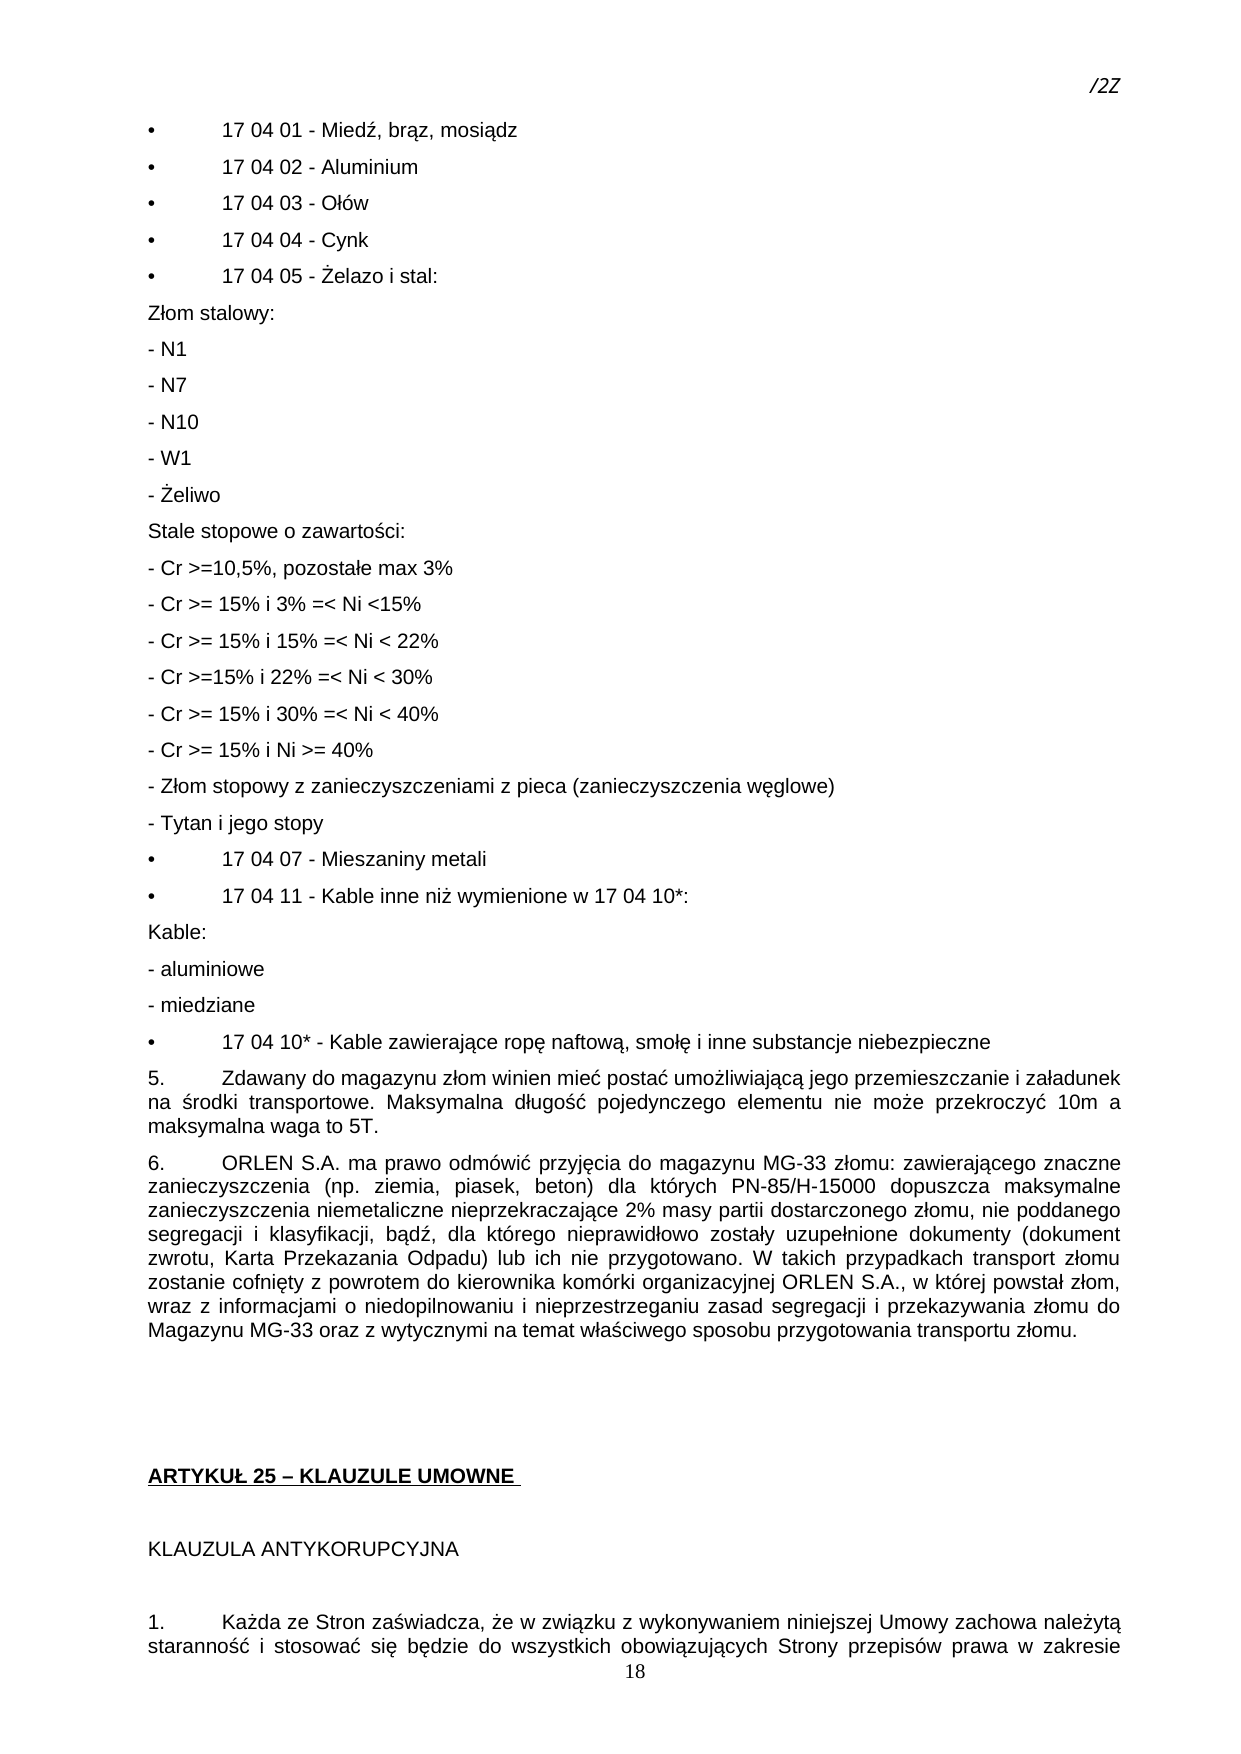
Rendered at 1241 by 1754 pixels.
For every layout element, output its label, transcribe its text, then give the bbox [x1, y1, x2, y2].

text - Żeliwo [148, 483, 1122, 507]
text - W1 [148, 446, 1122, 470]
text • 17 04 05 - Żelazo i stal: [148, 264, 1122, 288]
text - Złom stopowy z zanieczyszczeniami z pieca (zanieczyszczenia węglowe) [148, 774, 1122, 798]
text - Tytan i jego stopy [148, 811, 1122, 835]
text ARTYKUŁ 25 – KLAUZULE UMOWNE [148, 1464, 1122, 1488]
text Stale stopowe o zawartości: [148, 519, 1122, 543]
text - Cr >= 15% i Ni >= 40% [148, 738, 1122, 762]
text - N1 [148, 337, 1122, 361]
text • 17 04 11 - Kable inne niż wymienione w 17 04 10*: [148, 884, 1122, 908]
text • 17 04 01 - Miedź, brąz, mosiądz [148, 118, 1122, 142]
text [148, 1610, 1122, 1658]
text - miedziane [148, 993, 1122, 1017]
text Kable: [148, 920, 1122, 944]
text • 17 04 07 - Mieszaniny metali [148, 847, 1122, 871]
text 6. ORLEN S.A. ma prawo odmówić przyjęcia do magazynu MG-33 złomu: zawierającego znaczne zanieczyszczenia (np. ziemia, piasek, beton) dla których PN-85/H-15000 dopuszcza maksymalne zanieczyszczenia niemetaliczne nieprzekraczające 2% masy partii dostarczonego złomu, nie poddanego segregacji i klasyfikacji, bądź, dla którego nieprawidłowo zostały uzupełnione dokumenty (dokument zwrotu, Karta Przekazania Odpadu) lub ich nie przygotowano. W takich przypadkach transport złomu zostanie cofnięty z powrotem do kierownika komórki organizacyjnej ORLEN S.A., w której powstał złom, wraz z informacjami o niedopilnowaniu i nieprzestrzeganiu zasad segregacji i przekazywania złomu do Magazynu MG-33 oraz z wytycznymi na temat właściwego sposobu przygotowania transportu złomu. [148, 1150, 1122, 1342]
text Złom stalowy: [148, 300, 1122, 324]
text - N7 [148, 373, 1122, 397]
text • 17 04 04 - Cynk [148, 227, 1122, 251]
text - Cr >= 15% i 15% =< Ni < 22% [148, 628, 1122, 652]
text KLAUZULA ANTYKORUPCYJNA [148, 1537, 1122, 1561]
text • 17 04 03 - Ołów [148, 191, 1122, 215]
text - Cr >=10,5%, pozostałe max 3% [148, 556, 1122, 579]
text - N10 [148, 410, 1122, 434]
text • 17 04 10* - Kable zawierające ropę naftową, smołę i inne substancje niebezpieczne [148, 1029, 1122, 1053]
text • 17 04 02 - Aluminium [148, 154, 1122, 178]
text - Cr >= 15% i 30% =< Ni < 40% [148, 701, 1122, 725]
text 5. Zdawany do magazynu złom winien mieć postać umożliwiającą jego przemieszczanie i załadunek na środki transportowe. Maksymalna długość pojedynczego elementu nie może przekroczyć 10m a maksymalna waga to 5T. [148, 1066, 1122, 1138]
text - aluminiowe [148, 957, 1122, 981]
text - Cr >= 15% i 3% =< Ni <15% [148, 592, 1122, 616]
text - Cr >=15% i 22% =< Ni < 30% [148, 665, 1122, 689]
